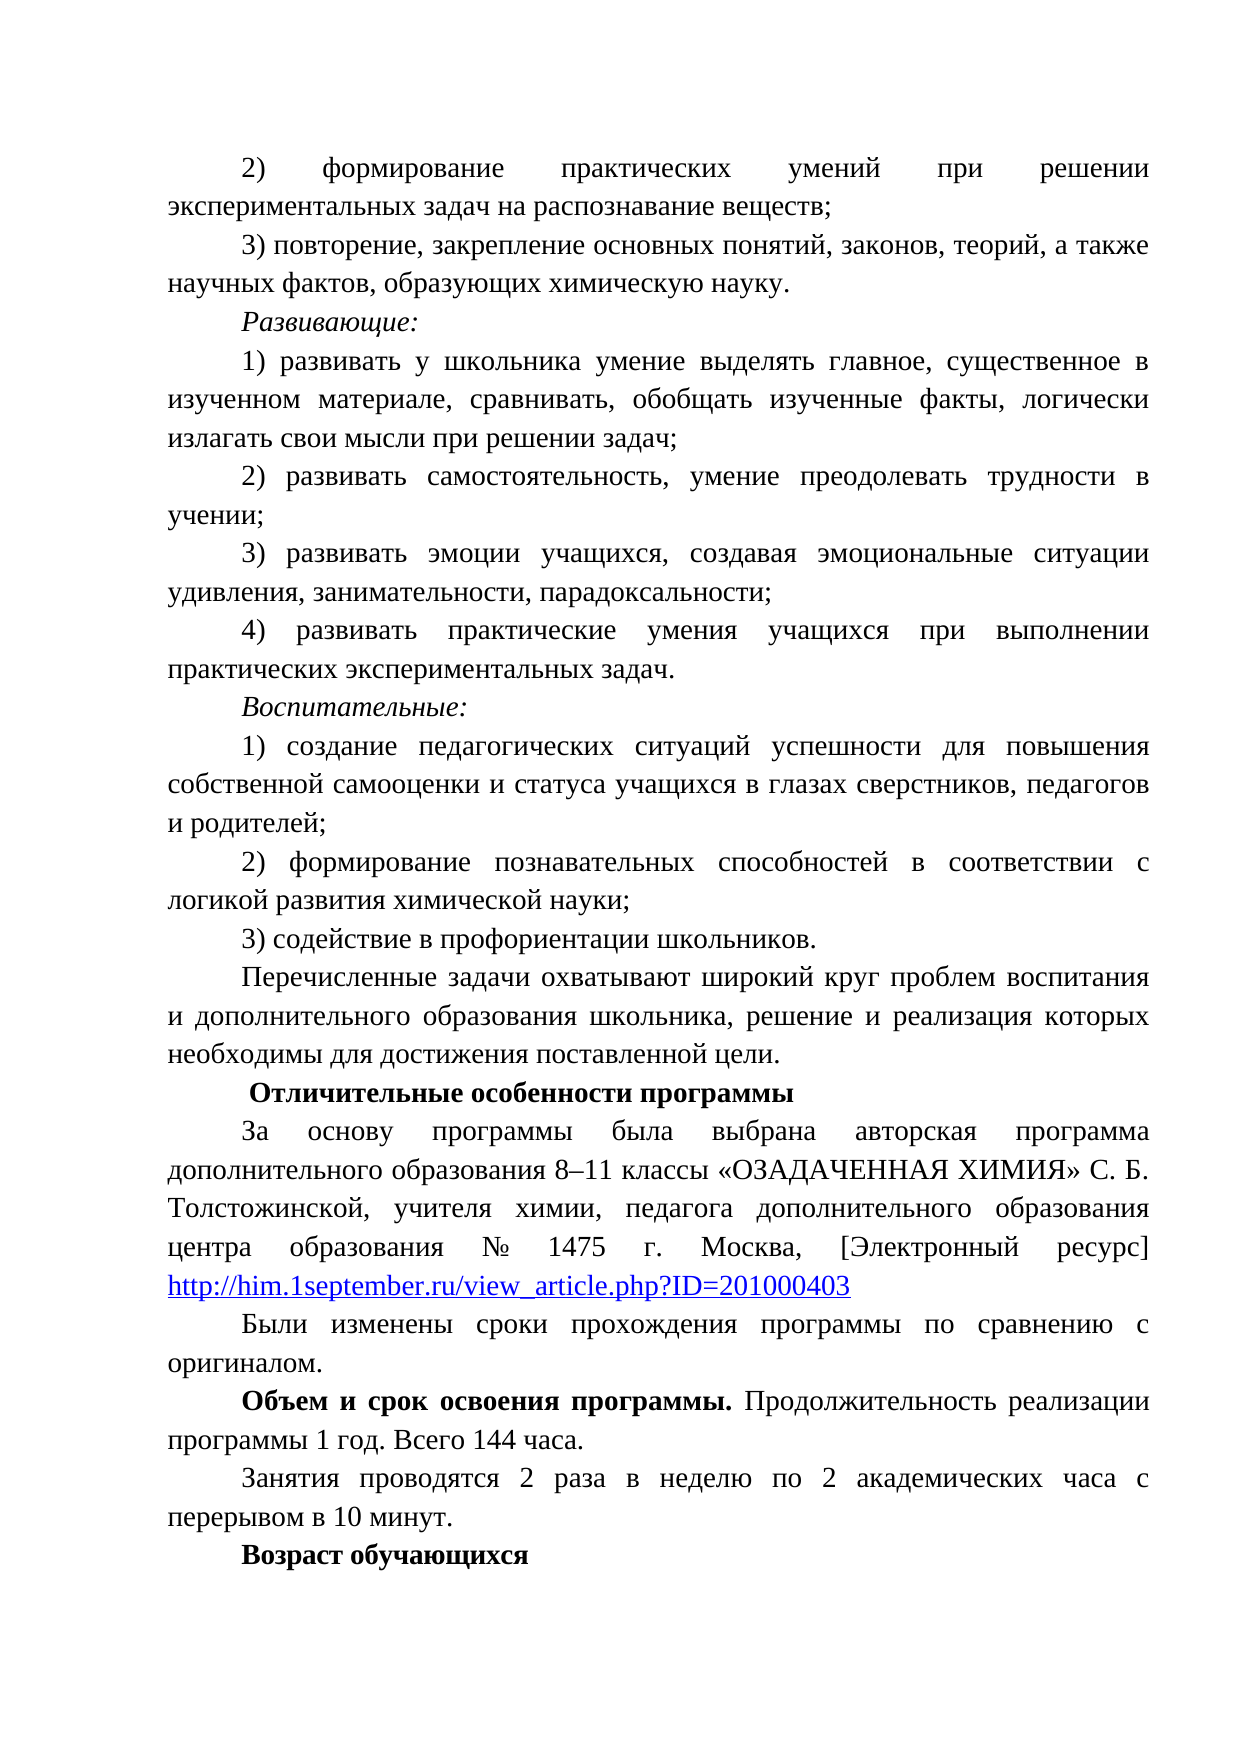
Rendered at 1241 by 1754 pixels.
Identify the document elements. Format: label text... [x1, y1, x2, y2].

text Развивающие: [167, 304, 1150, 338]
text Возраст обучающихся [167, 1537, 1150, 1571]
text За основу программы была выбрана авторская программа дополнительного образования 8–11 классы «ОЗАДАЧЕННАЯ ХИМИЯ» С. Б. Толстожинской, учителя химии, педагога дополнительного образования центра образования № 1475 г. Москва, [Электронный ресурс] http://him.1september.ru/view_article.php?ID=201000403 [167, 1113, 1150, 1301]
text 2) формирование познавательных способностей в соответствии с логикой развития химической науки; [167, 844, 1150, 916]
text Занятия проводятся 2 раза в неделю по 2 академических часа с перерывом в 10 минут. [167, 1460, 1150, 1532]
text Были изменены сроки прохождения программы по сравнению с оригиналом. [167, 1306, 1150, 1378]
text Отличительные особенности программы [167, 1075, 1150, 1108]
text 3) развивать эмоции учащихся, создавая эмоциональные ситуации удивления, занимательности, парадоксальности; [167, 535, 1150, 607]
text 3) содействие в профориентации школьников. [167, 921, 1150, 954]
text Воспитательные: [167, 689, 1150, 723]
text Перечисленные задачи охватывают широкий круг проблем воспитания и дополнительного образования школьника, решение и реализация которых необходимы для достижения поставленной цели. [167, 959, 1150, 1070]
text 3) повторение, закрепление основных понятий, законов, теорий, а также научных фактов, образующих химическую науку. [167, 227, 1150, 299]
text 4) развивать практические умения учащихся при выполнении практических экспериментальных задач. [167, 612, 1150, 684]
text 1) создание педагогических ситуаций успешности для повышения собственной самооценки и статуса учащихся в глазах сверстников, педагогов и родителей; [167, 728, 1150, 839]
text 1) развивать у школьника умение выделять главное, существенное в изученном материале, сравнивать, обобщать изученные факты, логически излагать свои мысли при решении задач; [167, 343, 1150, 453]
text 2) формирование практических умений при решении экспериментальных задач на распознавание веществ; [167, 150, 1150, 222]
text Объем и срок освоения программы. Продолжительность реализации программы 1 год. Всего 144 часа. [167, 1383, 1150, 1455]
text 2) развивать самостоятельность, умение преодолевать трудности в учении; [167, 458, 1150, 530]
